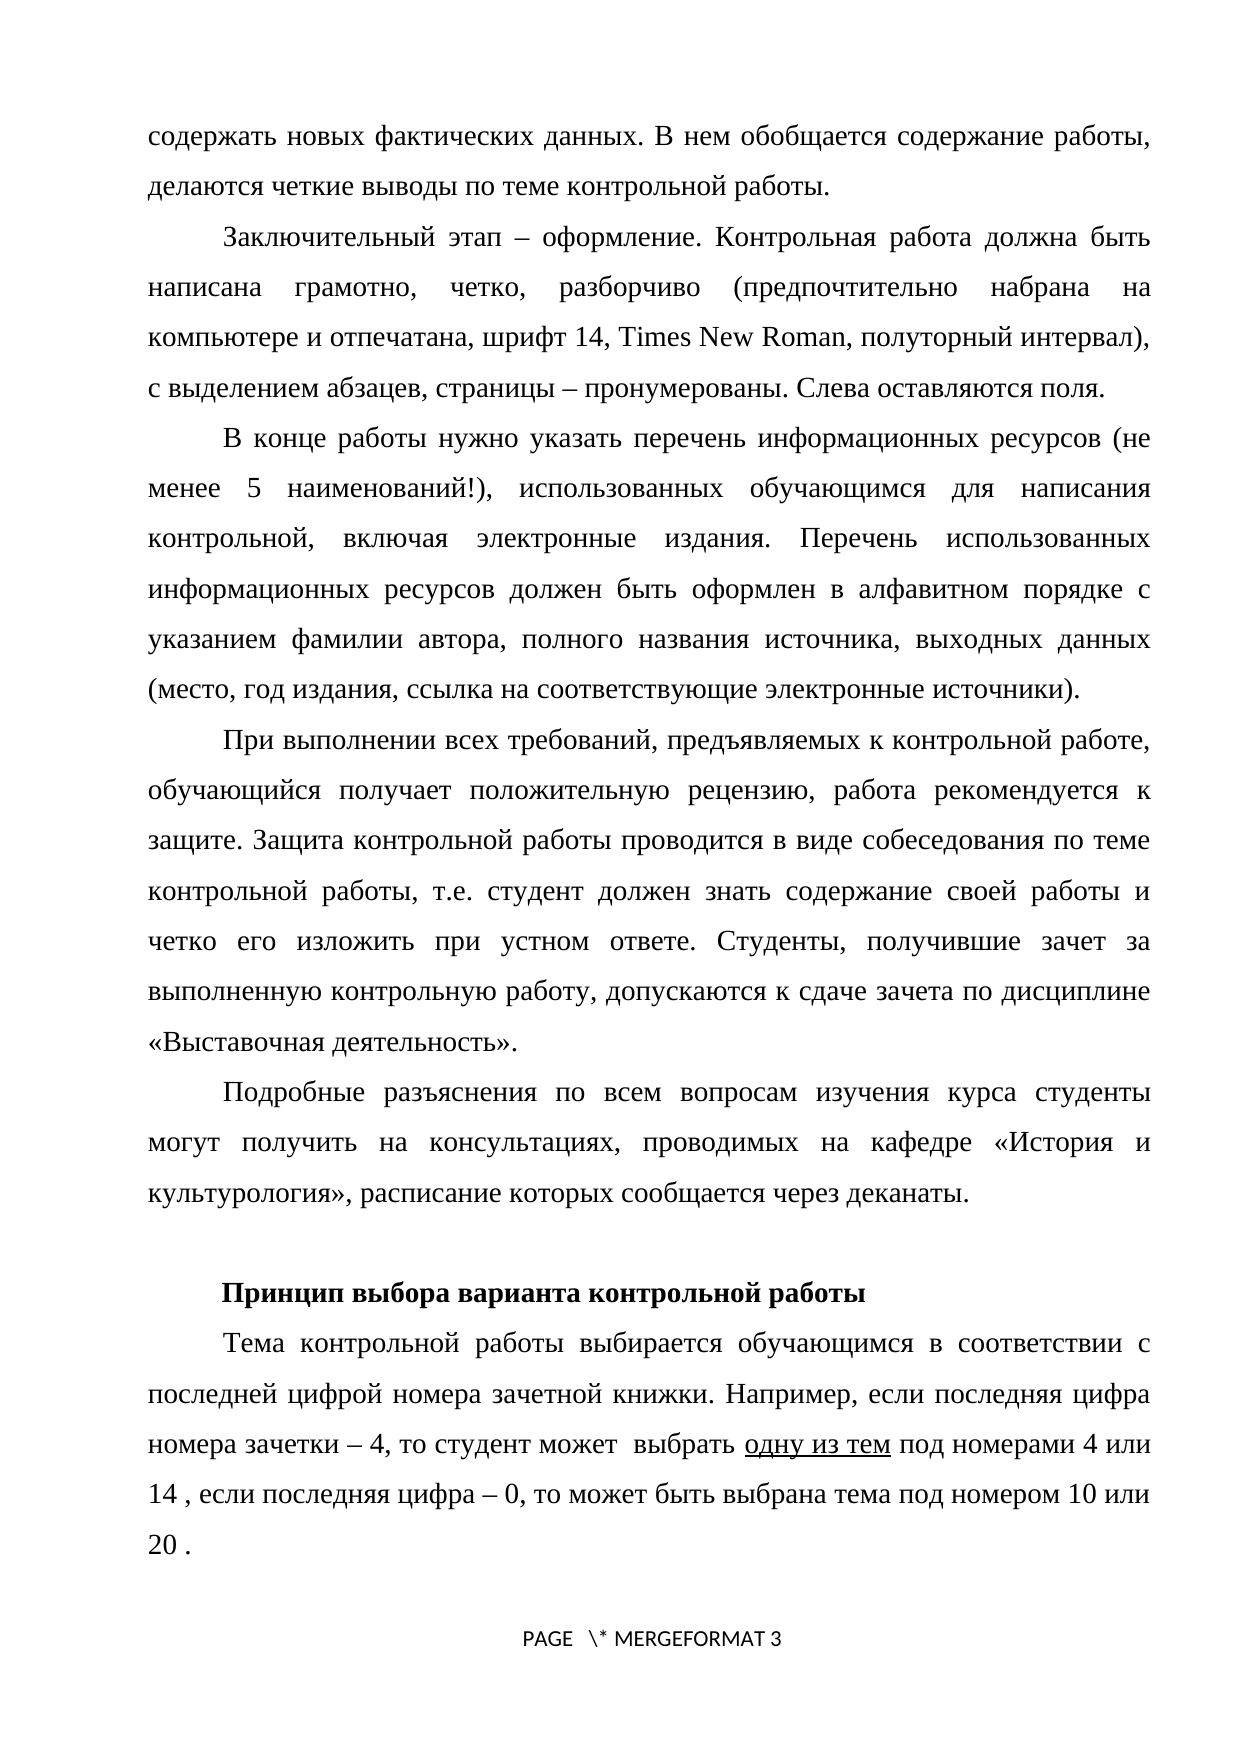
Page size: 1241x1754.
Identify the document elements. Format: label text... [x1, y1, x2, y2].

text При выполнении всех требований, предъявляемых к контрольной работе, обучающийся получает положительную рецензию, работа рекомендуется к защите. Защита контрольной работы проводится в виде собеседования по теме контрольной работы, т.е. студент должен знать содержание своей работы и четко его изложить при устном ответе. Студенты, получившие зачет за выполненную контрольную работу, допускаются к сдаче зачета по дисциплине «Выставочная деятельность». [148, 722, 1152, 1057]
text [148, 118, 1152, 202]
text Тема контрольной работы выбирается обучающимся в соответствии с последней цифрой номера зачетной книжки. Например, если последняя цифра номера зачетки – 4, то студент может выбрать одну из тем под номерами 4 или 14 , если последняя цифра – 0, то может быть выбрана тема под номером 10 или 20 . [148, 1326, 1152, 1560]
text Принцип выбора варианта контрольной работы [148, 1275, 1152, 1309]
text Подробные разъяснения по всем вопросам изучения курса студенты могут получить на консультациях, проводимых на кафедре «История и культурология», расписание которых сообщается через деканаты. [148, 1074, 1152, 1208]
text В конце работы нужно указать перечень информационных ресурсов (не менее 5 наименований!), использованных обучающимся для написания контрольной, включая электронные издания. Перечень использованных информационных ресурсов должен быть оформлен в алфавитном порядке с указанием фамилии автора, полного названия источника, выходных данных (место, год издания, ссылка на соответствующие электронные источники). [148, 420, 1152, 705]
text Заключительный этап – оформление. Контрольная работа должна быть написана грамотно, четко, разборчиво (предпочтительно набрана на компьютере и отпечатана, шрифт 14, Times New Roman, полуторный интервал), с выделением абзацев, страницы – пронумерованы. Слева оставляются поля. [148, 219, 1152, 403]
